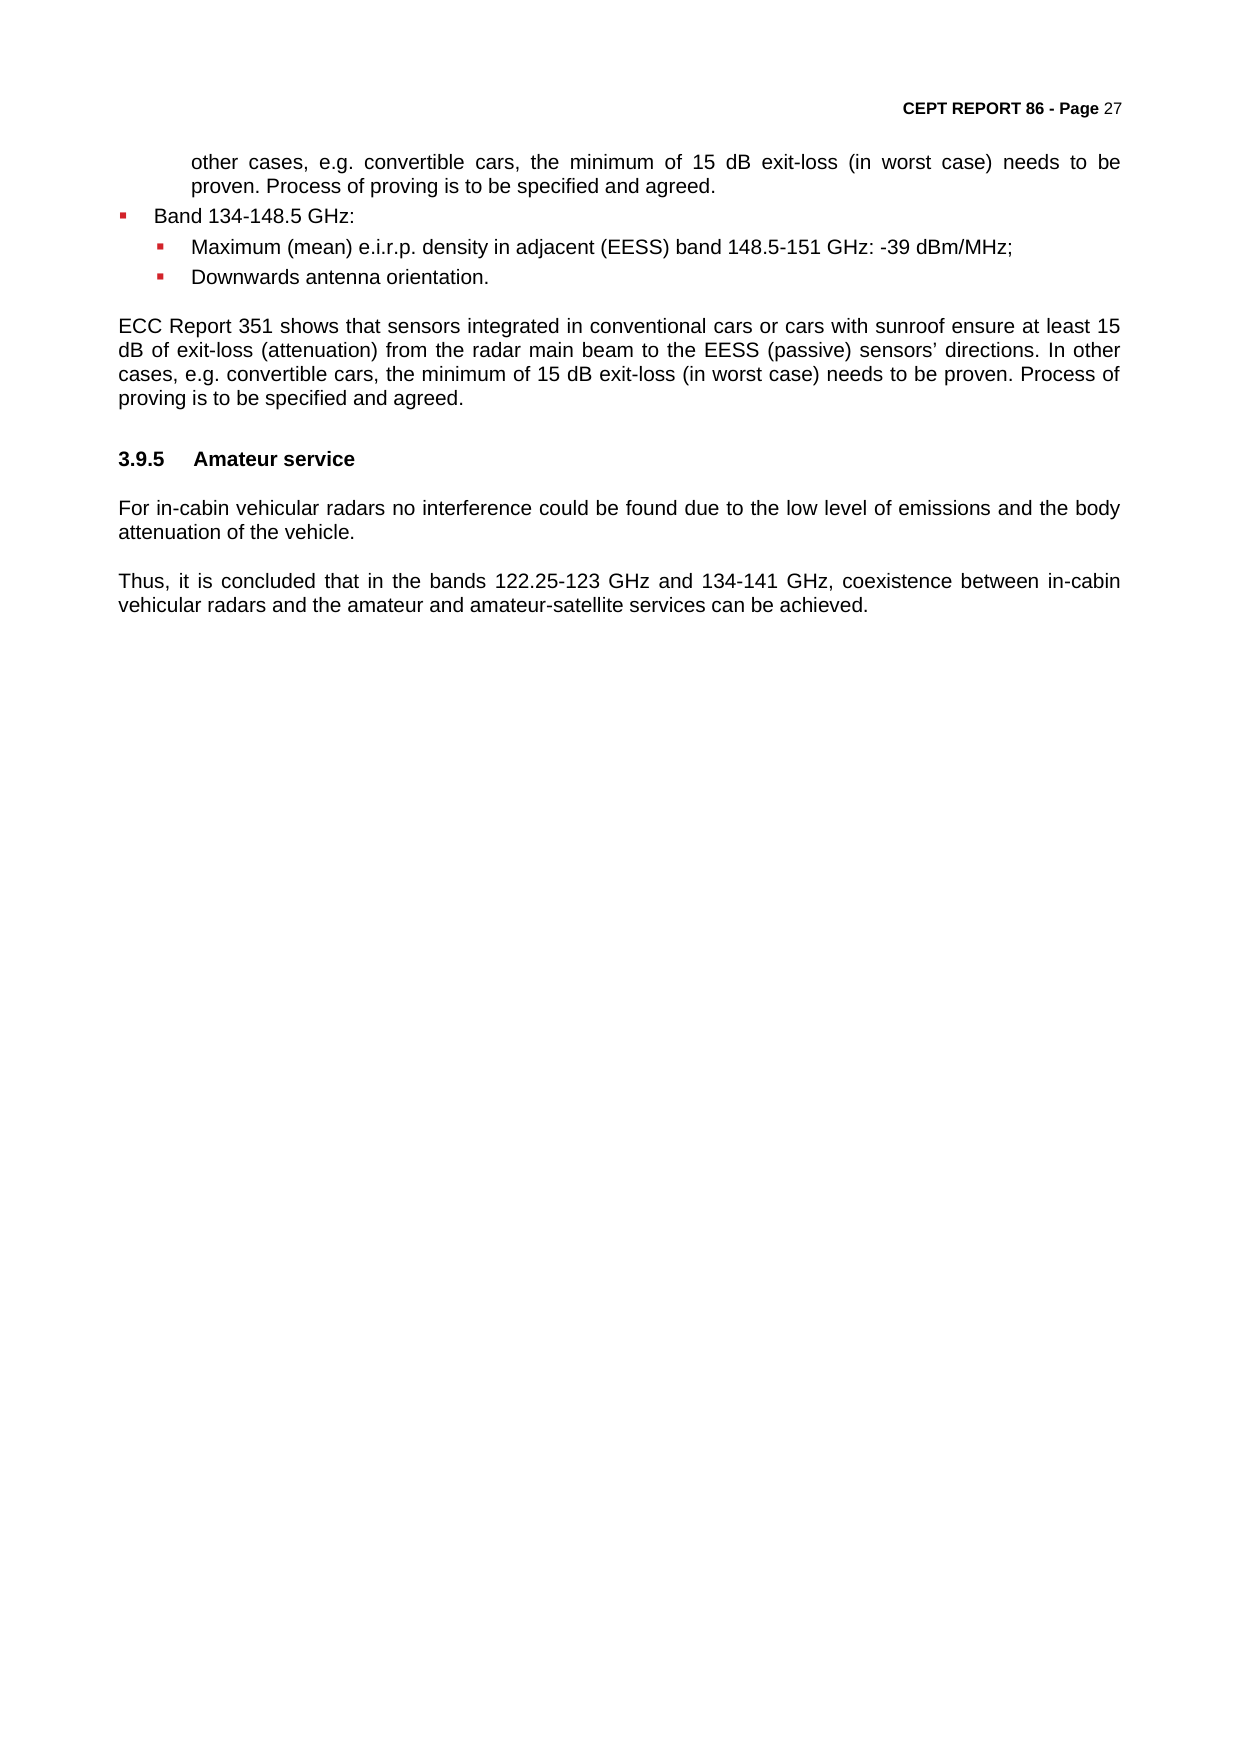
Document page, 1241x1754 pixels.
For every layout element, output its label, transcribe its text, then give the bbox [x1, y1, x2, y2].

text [155, 150, 1122, 198]
subtitle Amateur service [118, 447, 1122, 471]
text Maximum (mean) e.i.r.p. density in adjacent (EESS) band 148.5-151 GHz: -39 dBm/MHz; [155, 234, 1122, 258]
text Thus, it is concluded that in the bands 122.25-123 GHz and 134-141 GHz, coexistence between in-cabin vehicular radars and the amateur and amateur-satellite services can be achieved. [118, 569, 1122, 617]
text ECC Report 351 shows that sensors integrated in conventional cars or cars with sunroof ensure at least 15 dB of exit-loss (attenuation) from the radar main beam to the EESS (passive) sensors’ directions. In other cases, e.g. convertible cars, the minimum of 15 dB exit-loss (in worst case) needs to be proven. Process of proving is to be specified and agreed. [118, 314, 1122, 410]
text Band 134-148.5 GHz: [118, 204, 1122, 228]
text For in-cabin vehicular radars no interference could be found due to the low level of emissions and the body attenuation of the vehicle. [118, 496, 1122, 544]
text Downwards antenna orientation. [155, 265, 1122, 289]
